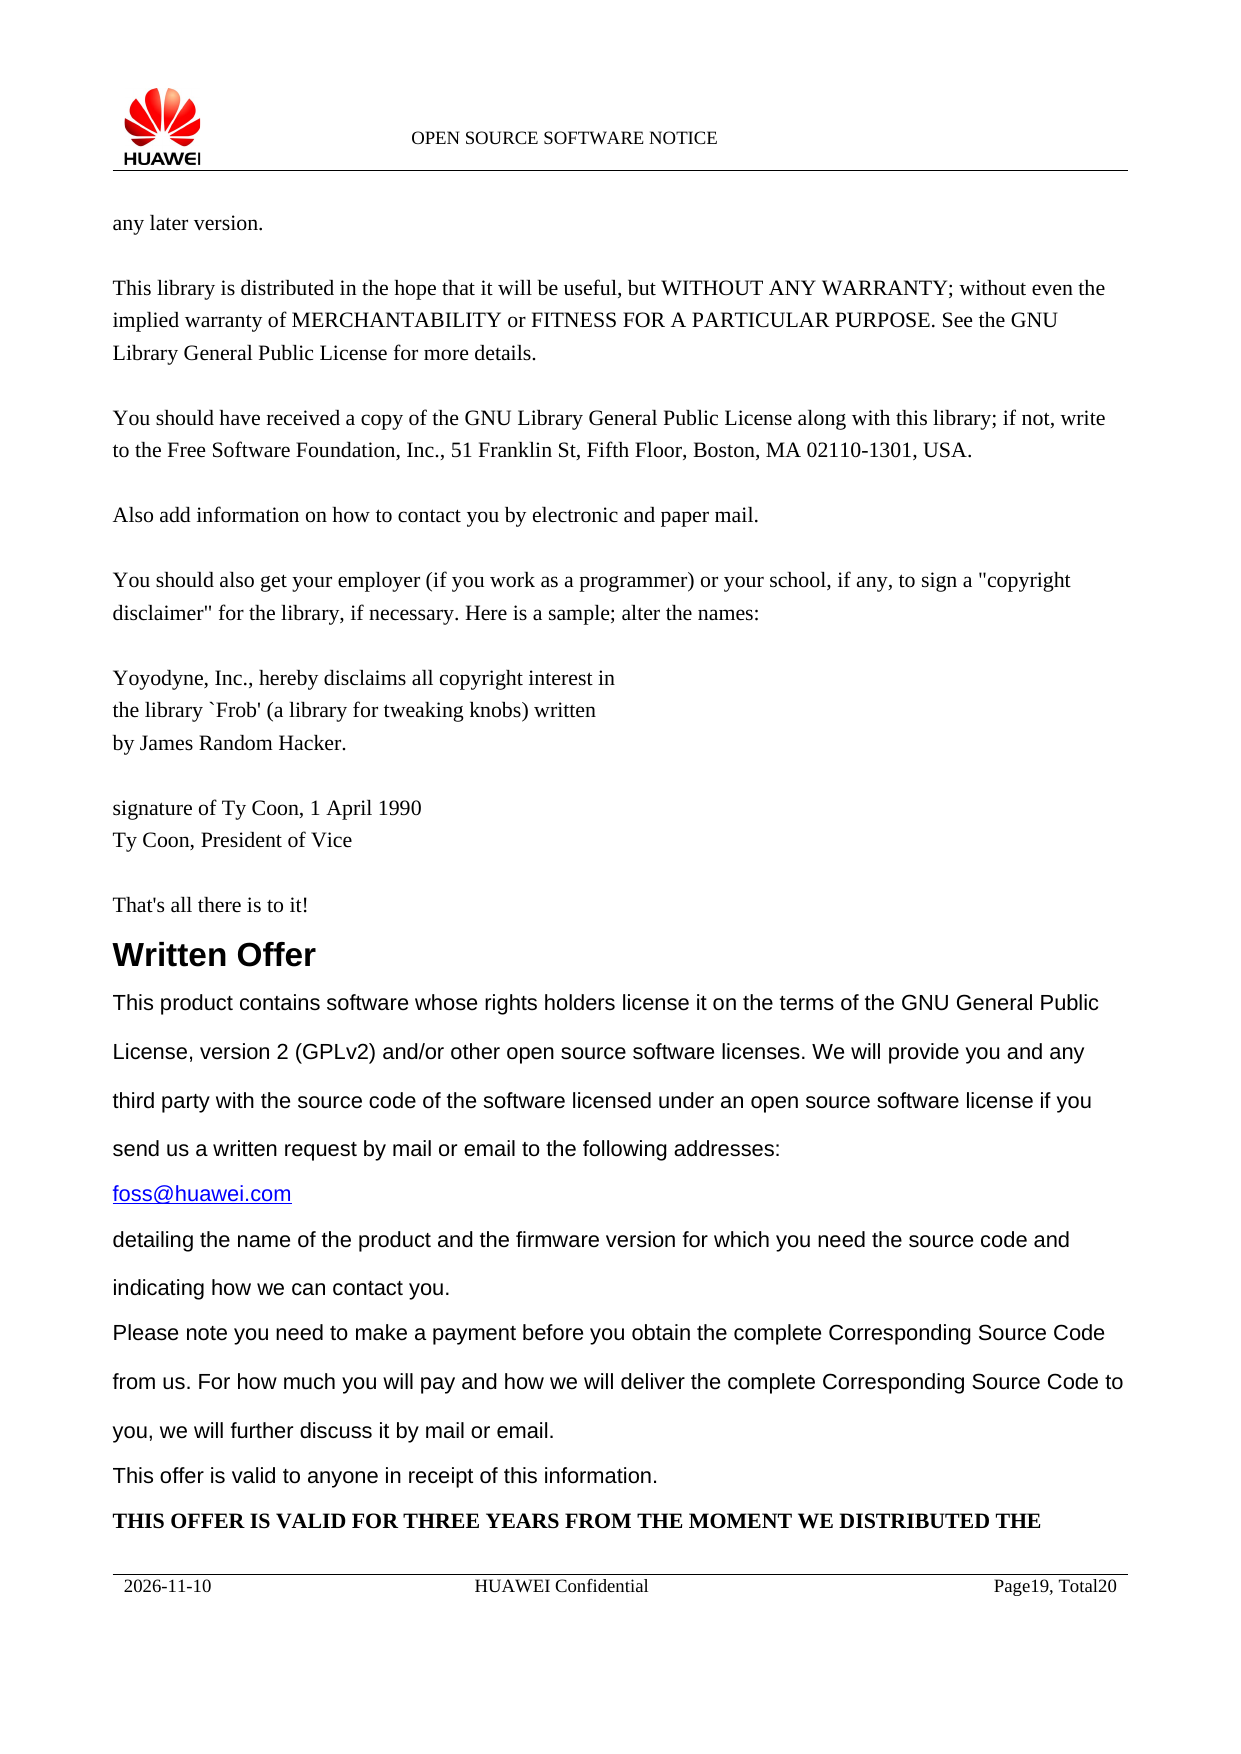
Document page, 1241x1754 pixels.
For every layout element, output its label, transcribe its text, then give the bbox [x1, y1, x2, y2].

text foss@huawei.com [112, 1178, 1128, 1210]
picture [124, 88, 201, 165]
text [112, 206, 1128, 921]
text Please note you need to make a payment before you obtain the complete Corresponding Source Code from us. For how much you will pay and how we will deliver the complete Corresponding Source Code to you, we will further discuss it by mail or email. [112, 1317, 1128, 1447]
text This offer is valid for three years from the moment we distributed the product or firmware . [112, 1504, 1128, 1537]
text This offer is valid to anyone in receipt of this information. [112, 1459, 1128, 1492]
text This product contains software whose rights holders license it on the terms of the GNU General Public License, version 2 (GPLv2) and/or other open source software licenses. We will provide you and any third party with the source code of the software licensed under an open source software license if you send us a written request by mail or email to the following addresses: [112, 986, 1128, 1165]
text Written Offer [112, 921, 1128, 986]
text detailing the name of the product and the firmware version for which you need the source code and indicating how we can contact you. [112, 1223, 1128, 1304]
